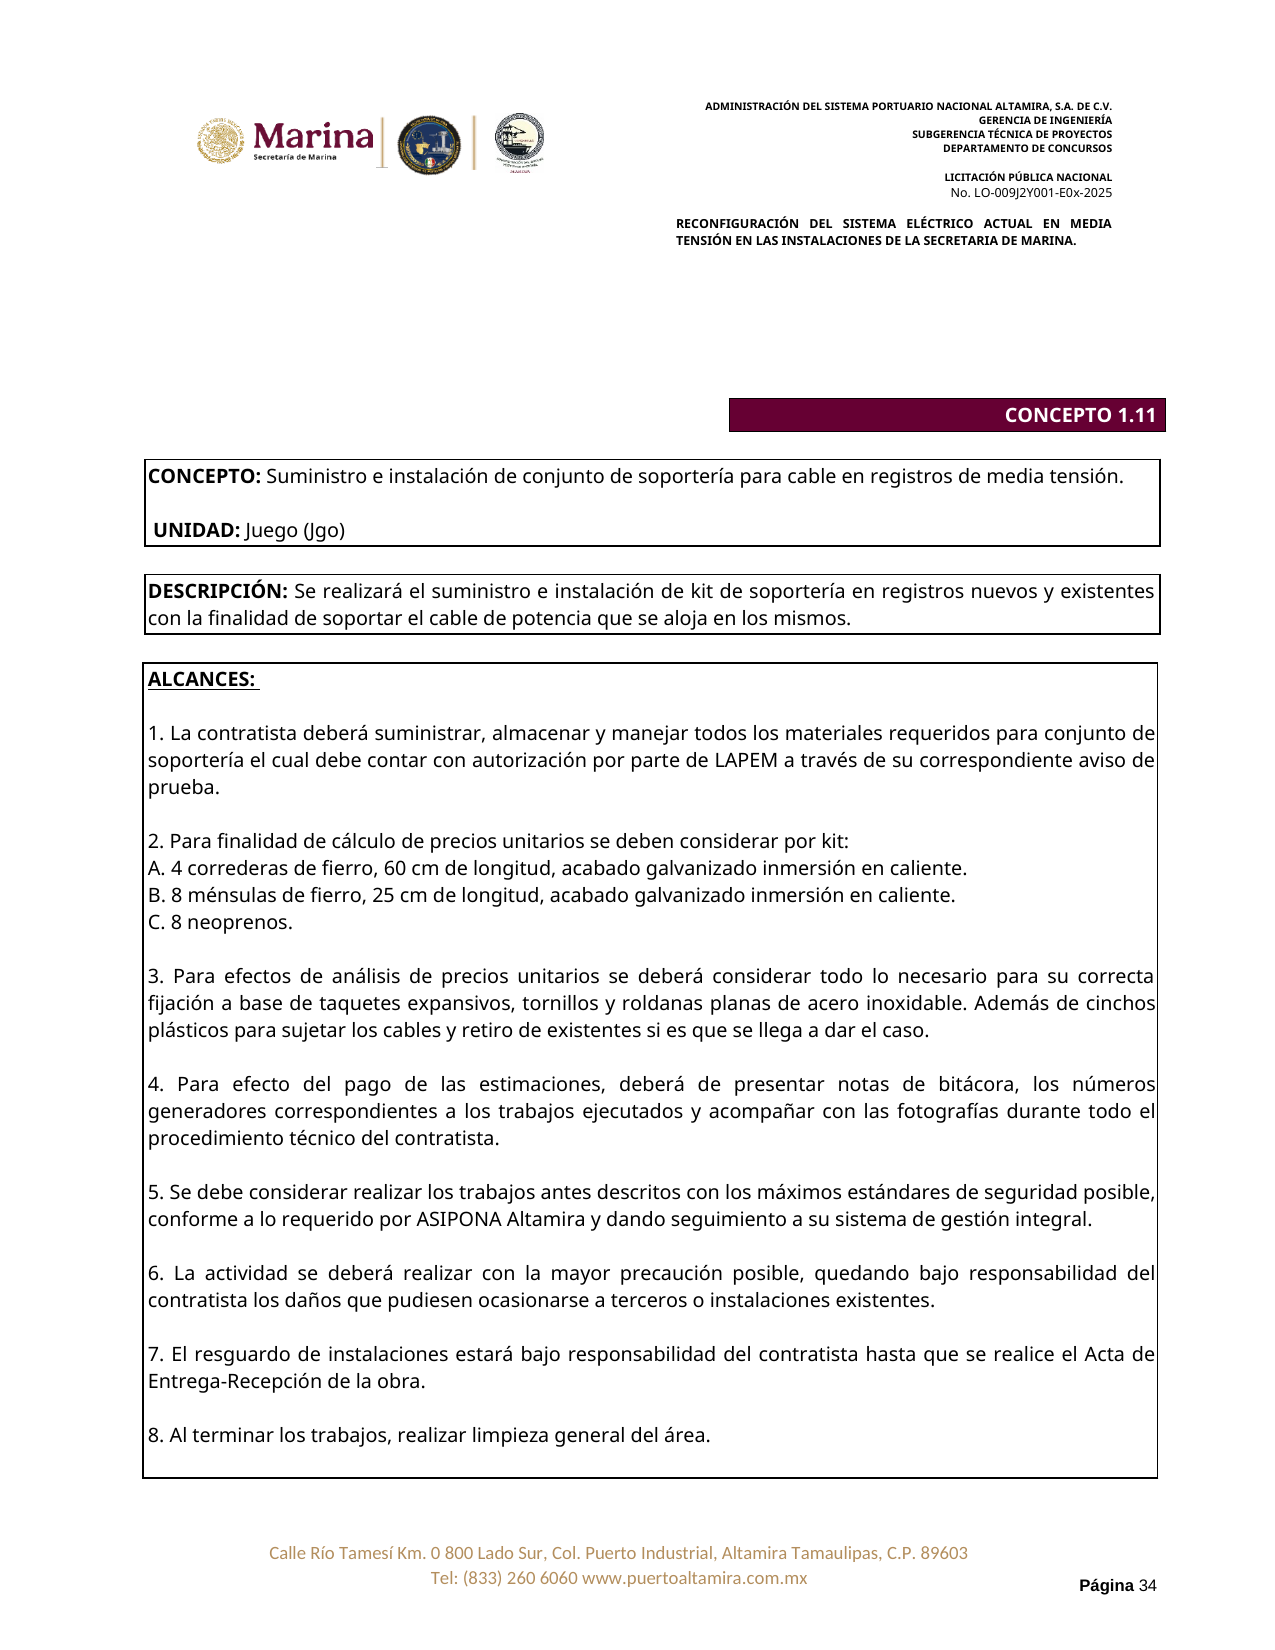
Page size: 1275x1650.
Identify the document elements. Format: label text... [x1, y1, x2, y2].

picture [495, 113, 544, 173]
text C. 8 neoprenos. [148, 908, 1157, 935]
text 8. Al terminar los trabajos, realizar limpieza general del área. [148, 1421, 1157, 1448]
subtitle CONCEPTO 1.11 [730, 399, 1165, 431]
text 6. La actividad se deberá realizar con la mayor precaución posible, quedando bajo responsabilidad del contratista los daños que pudiesen ocasionarse a terceros o instalaciones existentes. [148, 1259, 1157, 1313]
picture [466, 113, 481, 170]
text UNIDAD: Juego (Jgo) [146, 512, 1159, 545]
text 3. Para efectos de análisis de precios unitarios se deberá considerar todo lo necesario para su correcta fijación a base de taquetes expansivos, tornillos y roldanas planas de acero inoxidable. Además de cinchos plásticos para sujetar los cables y retiro de existentes si es que se llega a dar el caso. [148, 962, 1157, 1043]
text 7. El resguardo de instalaciones estará bajo responsabilidad del contratista hasta que se realice el Acta de Entrega-Recepción de la obra. [148, 1340, 1157, 1394]
text CONCEPTO: Suministro e instalación de conjunto de soportería para cable en registros de media tensión. [146, 460, 1159, 489]
text ALCANCES: [144, 664, 1157, 693]
text A. 4 correderas de fierro, 60 cm de longitud, acabado galvanizado inmersión en caliente. [148, 854, 1157, 881]
text DESCRIPCIÓN: Se realizará el suministro e instalación de kit de soportería en registros nuevos y existentes con la finalidad de soportar el cable de potencia que se aloja en los mismos. [146, 575, 1159, 633]
picture [170, 99, 463, 179]
text 1. La contratista deberá suministrar, almacenar y manejar todos los materiales requeridos para conjunto de soportería el cual debe contar con autorización por parte de LAPEM a través de su correspondiente aviso de prueba. [148, 719, 1157, 801]
text 4. Para efecto del pago de las estimaciones, deberá de presentar notas de bitácora, los números generadores correspondientes a los trabajos ejecutados y acompañar con las fotografías durante todo el procedimiento técnico del contratista. [148, 1070, 1157, 1151]
text 2. Para finalidad de cálculo de precios unitarios se deben considerar por kit: [148, 827, 1157, 854]
text 5. Se debe considerar realizar los trabajos antes descritos con los máximos estándares de seguridad posible, conforme a lo requerido por ASIPONA Altamira y dando seguimiento a su sistema de gestión integral. [148, 1178, 1157, 1232]
text B. 8 ménsulas de fierro, 25 cm de longitud, acabado galvanizado inmersión en caliente. [148, 881, 1157, 908]
